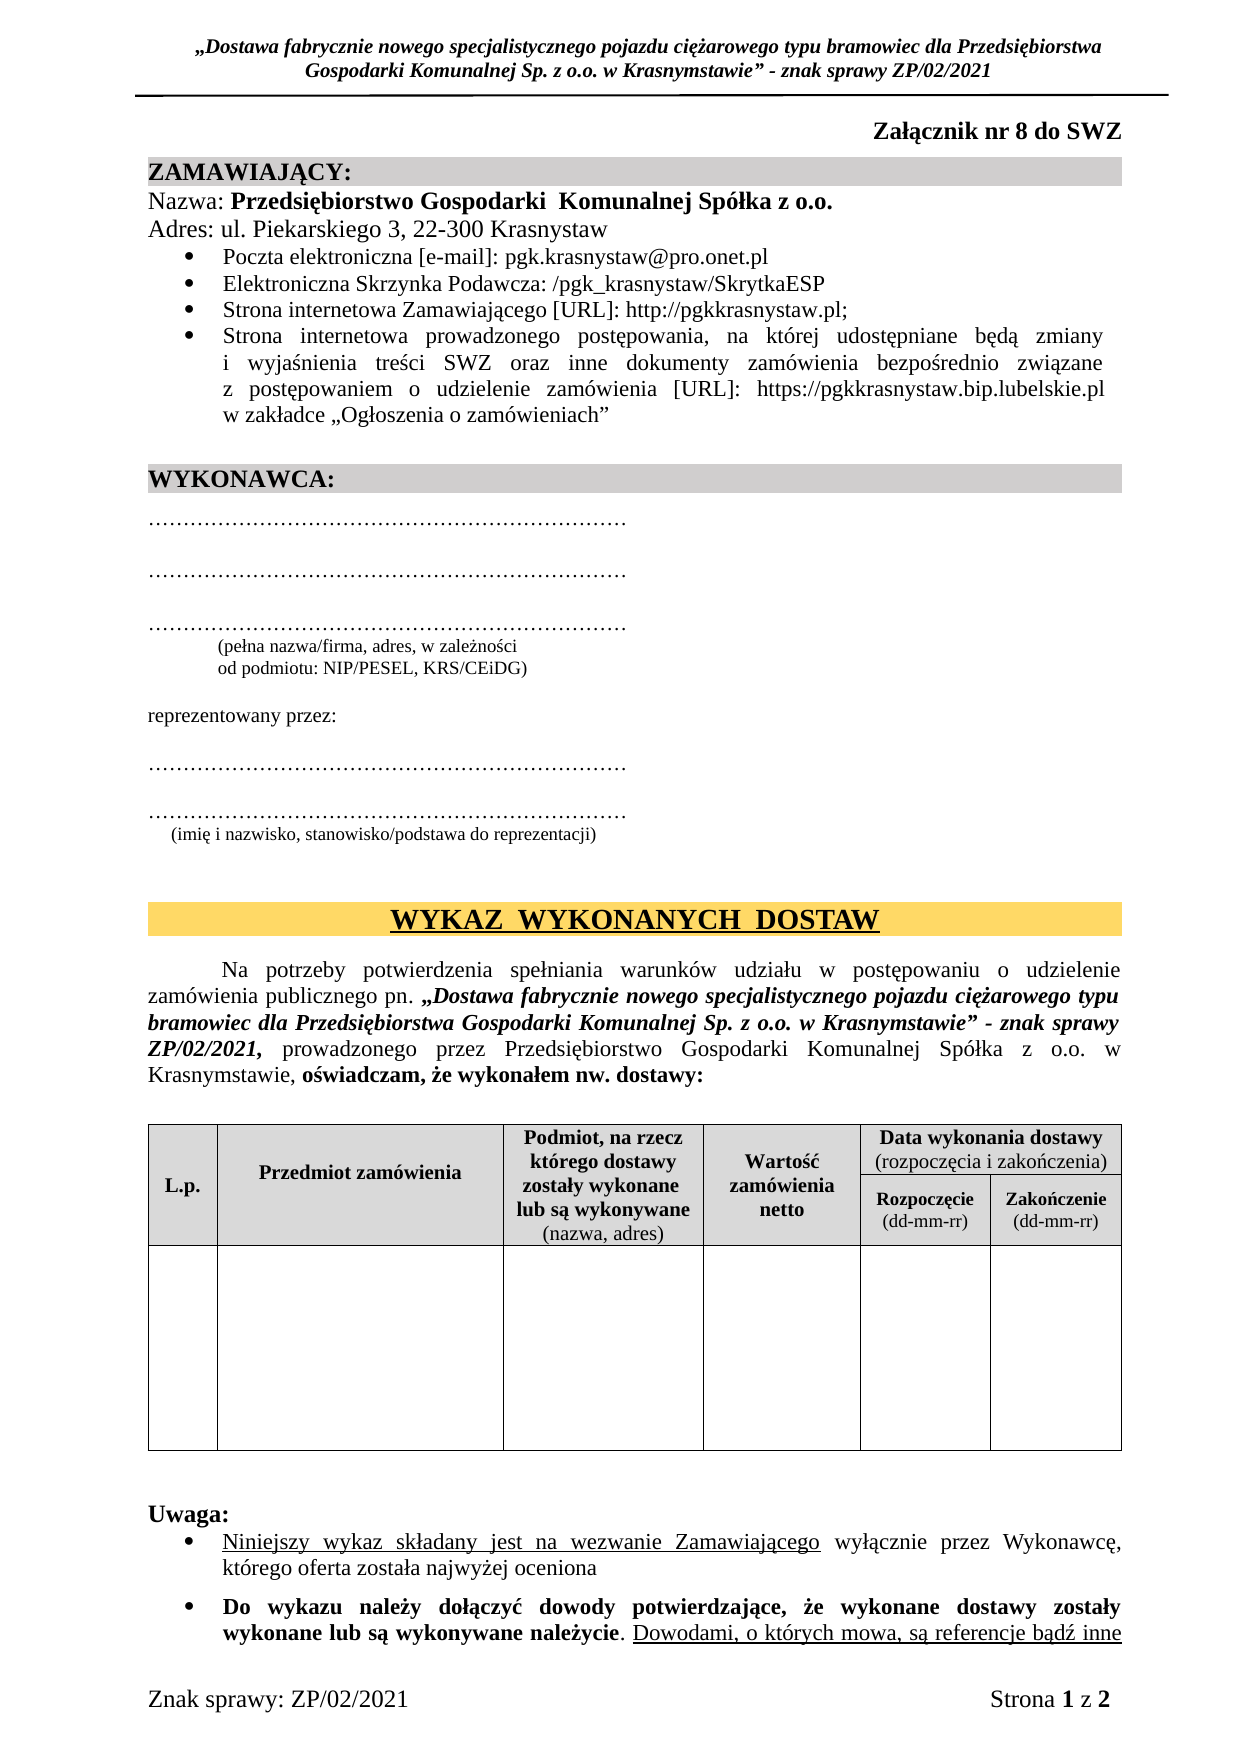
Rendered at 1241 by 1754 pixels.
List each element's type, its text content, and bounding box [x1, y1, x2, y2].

list Elektroniczna Skrzynka Podawcza: /pgk_krasnystaw/SkrytkaESP [185, 270, 1122, 296]
table_cell [704, 1246, 860, 1450]
text …………………………………………………………… [148, 751, 723, 775]
table_cell Rozpoczęcie (dd-mm-rr) [861, 1175, 990, 1245]
table_header L.p. [149, 1125, 217, 1245]
text WYKAZ WYKONANYCH DOSTAW [148, 902, 1122, 936]
text …………………………………………………………… [148, 799, 723, 823]
text Załącznik nr 8 do SWZ [59, 116, 1122, 144]
table_header Przedmiot zamówienia [218, 1125, 503, 1245]
table_cell Zakończenie (dd-mm-rr) [991, 1175, 1121, 1245]
text ZAMAWIAJĄCY: [148, 157, 1122, 186]
text Nazwa: Przedsiębiorstwo Gospodarki Komunalnej Spółka z o.o. [148, 186, 1122, 214]
text WYKONAWCA: [148, 464, 1122, 493]
text reprezentowany przez: [148, 702, 723, 727]
table_header Podmiot, na rzecz którego dostawy zostały wykonane lub są wykonywane (nazwa, adres) [504, 1125, 703, 1245]
text (pełna nazwa/firma, adres, w zależności [148, 635, 723, 657]
text Adres: ul. Piekarskiego 3, 22-300 Krasnystaw [148, 214, 1122, 243]
table_cell [218, 1246, 503, 1450]
text Uwaga: [148, 1499, 1122, 1528]
table_header Data wykonania dostawy (rozpoczęcia i zakończenia) [861, 1125, 1121, 1174]
text …………………………………………………………… [148, 611, 723, 635]
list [185, 1593, 1122, 1646]
text …………………………………………………………… [148, 506, 1122, 530]
list Niniejszy wykaz składany jest na wezwanie Zamawiającego wyłącznie przez Wykonawcę, którego oferta została najwyżej oceniona [185, 1528, 1122, 1581]
list Poczta elektroniczna [e-mail]: pgk.krasnystaw@pro.onet.pl [185, 243, 1122, 270]
text …………………………………………………………… [148, 558, 1122, 582]
text (imię i nazwisko, stanowisko/podstawa do reprezentacji) [148, 823, 1122, 844]
table_cell [149, 1246, 217, 1450]
text od podmiotu: NIP/PESEL, KRS/CEiDG) [148, 657, 723, 678]
text Na potrzeby potwierdzenia spełniania warunków udziału w postępowaniu o udzielenie zamówienia publicznego pn. „Dostawa fabrycznie nowego specjalistycznego pojazdu ciężarowego typu bramowiec dla Przedsiębiorstwa Gospodarki Komunalnej Sp. z o.o. w Krasnymstawie” - znak sprawy ZP/02/2021, prowadzonego przez Przedsiębiorstwo Gospodarki Komunalnej Spółka z o.o. w Krasnymstawie, oświadczam, że wykonałem nw. dostawy: [148, 956, 1122, 1088]
table_cell [504, 1246, 703, 1450]
list Strona internetowa prowadzonego postępowania, na której udostępniane będą zmiany i wyjaśnienia treści SWZ oraz inne dokumenty zamówienia bezpośrednio związane z postępowaniem o udzielenie zamówienia [URL]: https://pgkkrasnystaw.bip.lubelskie.pl w zakładce „Ogłoszenia o zamówieniach” [185, 322, 1122, 428]
table_cell [861, 1246, 990, 1450]
table_header Wartość zamówienia netto [704, 1125, 860, 1245]
table_cell [991, 1246, 1121, 1450]
list Strona internetowa Zamawiającego [URL]: http://pgkkrasnystaw.pl; [185, 296, 1122, 322]
